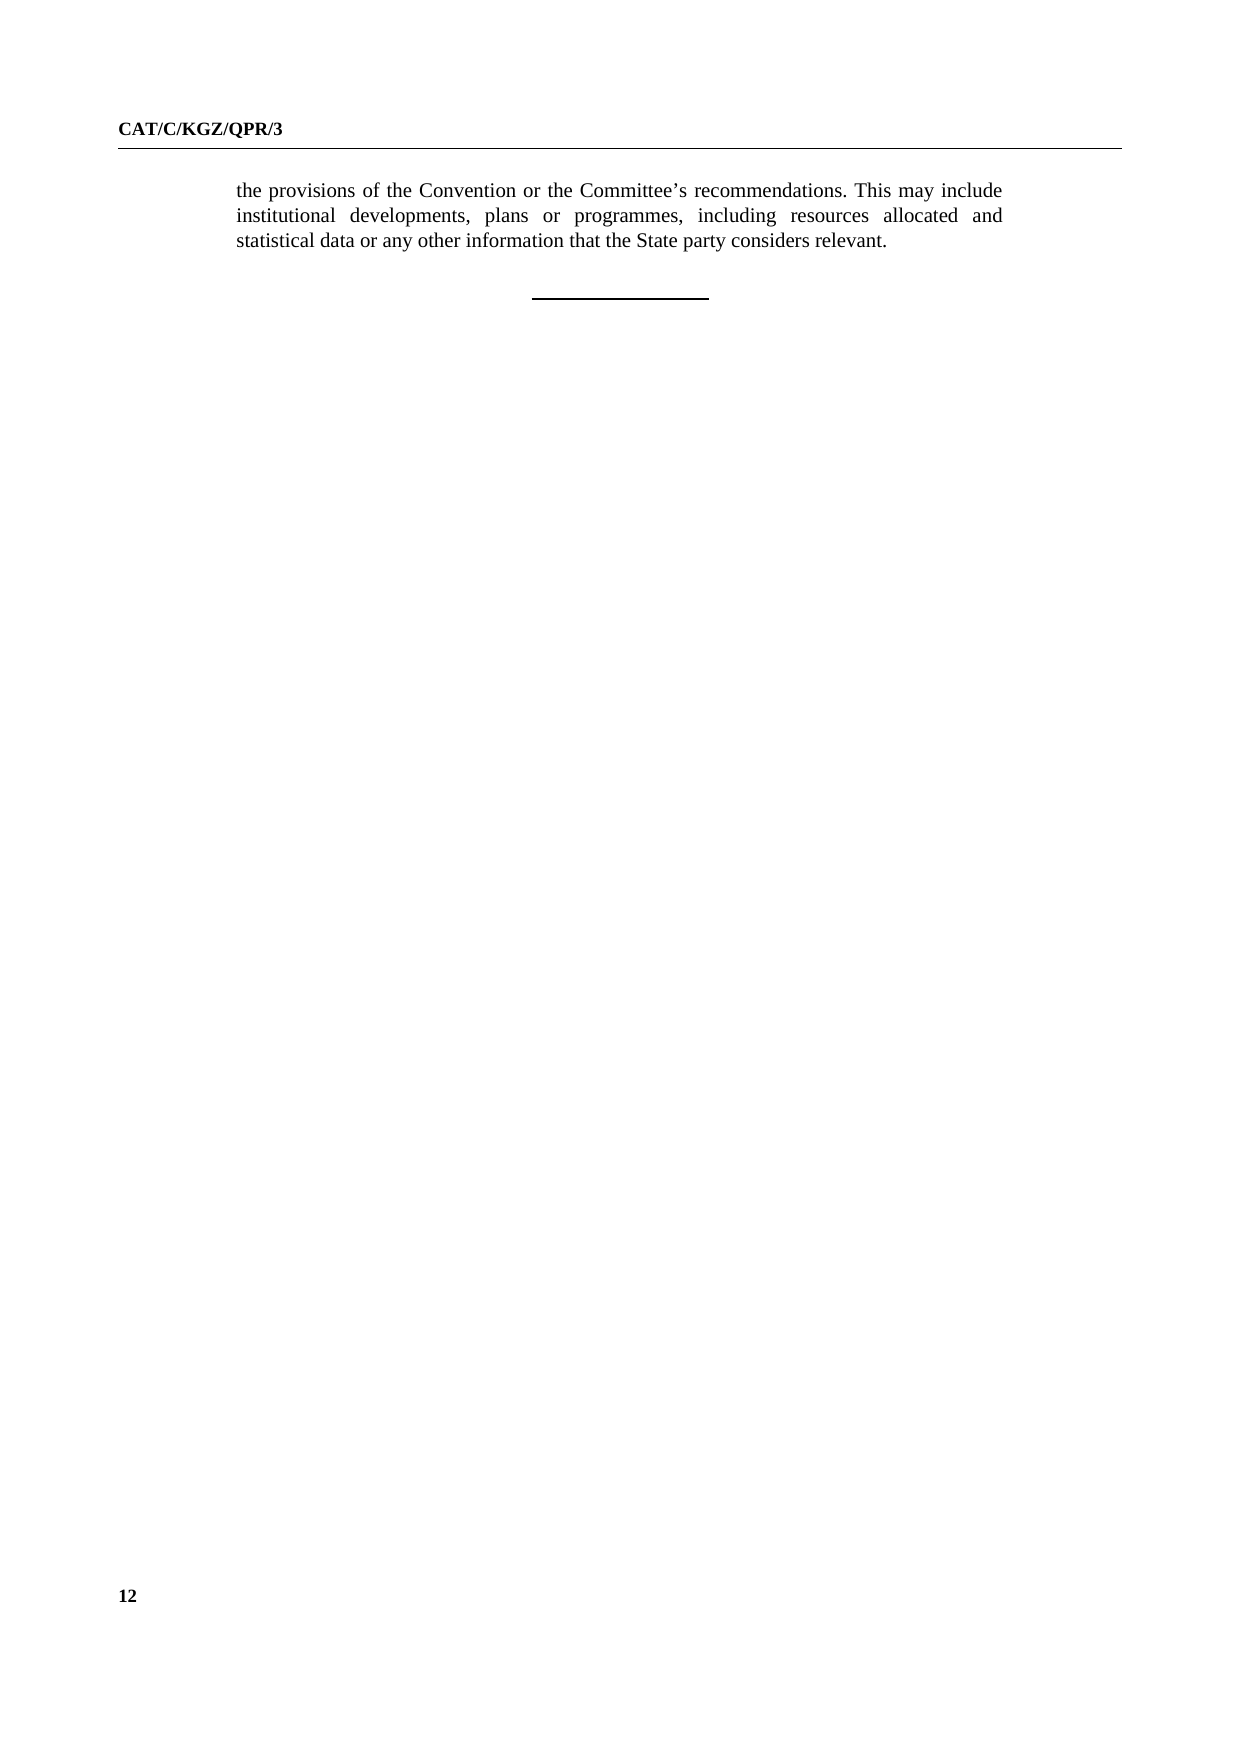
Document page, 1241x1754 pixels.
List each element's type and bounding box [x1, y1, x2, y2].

text [236, 177, 1004, 252]
